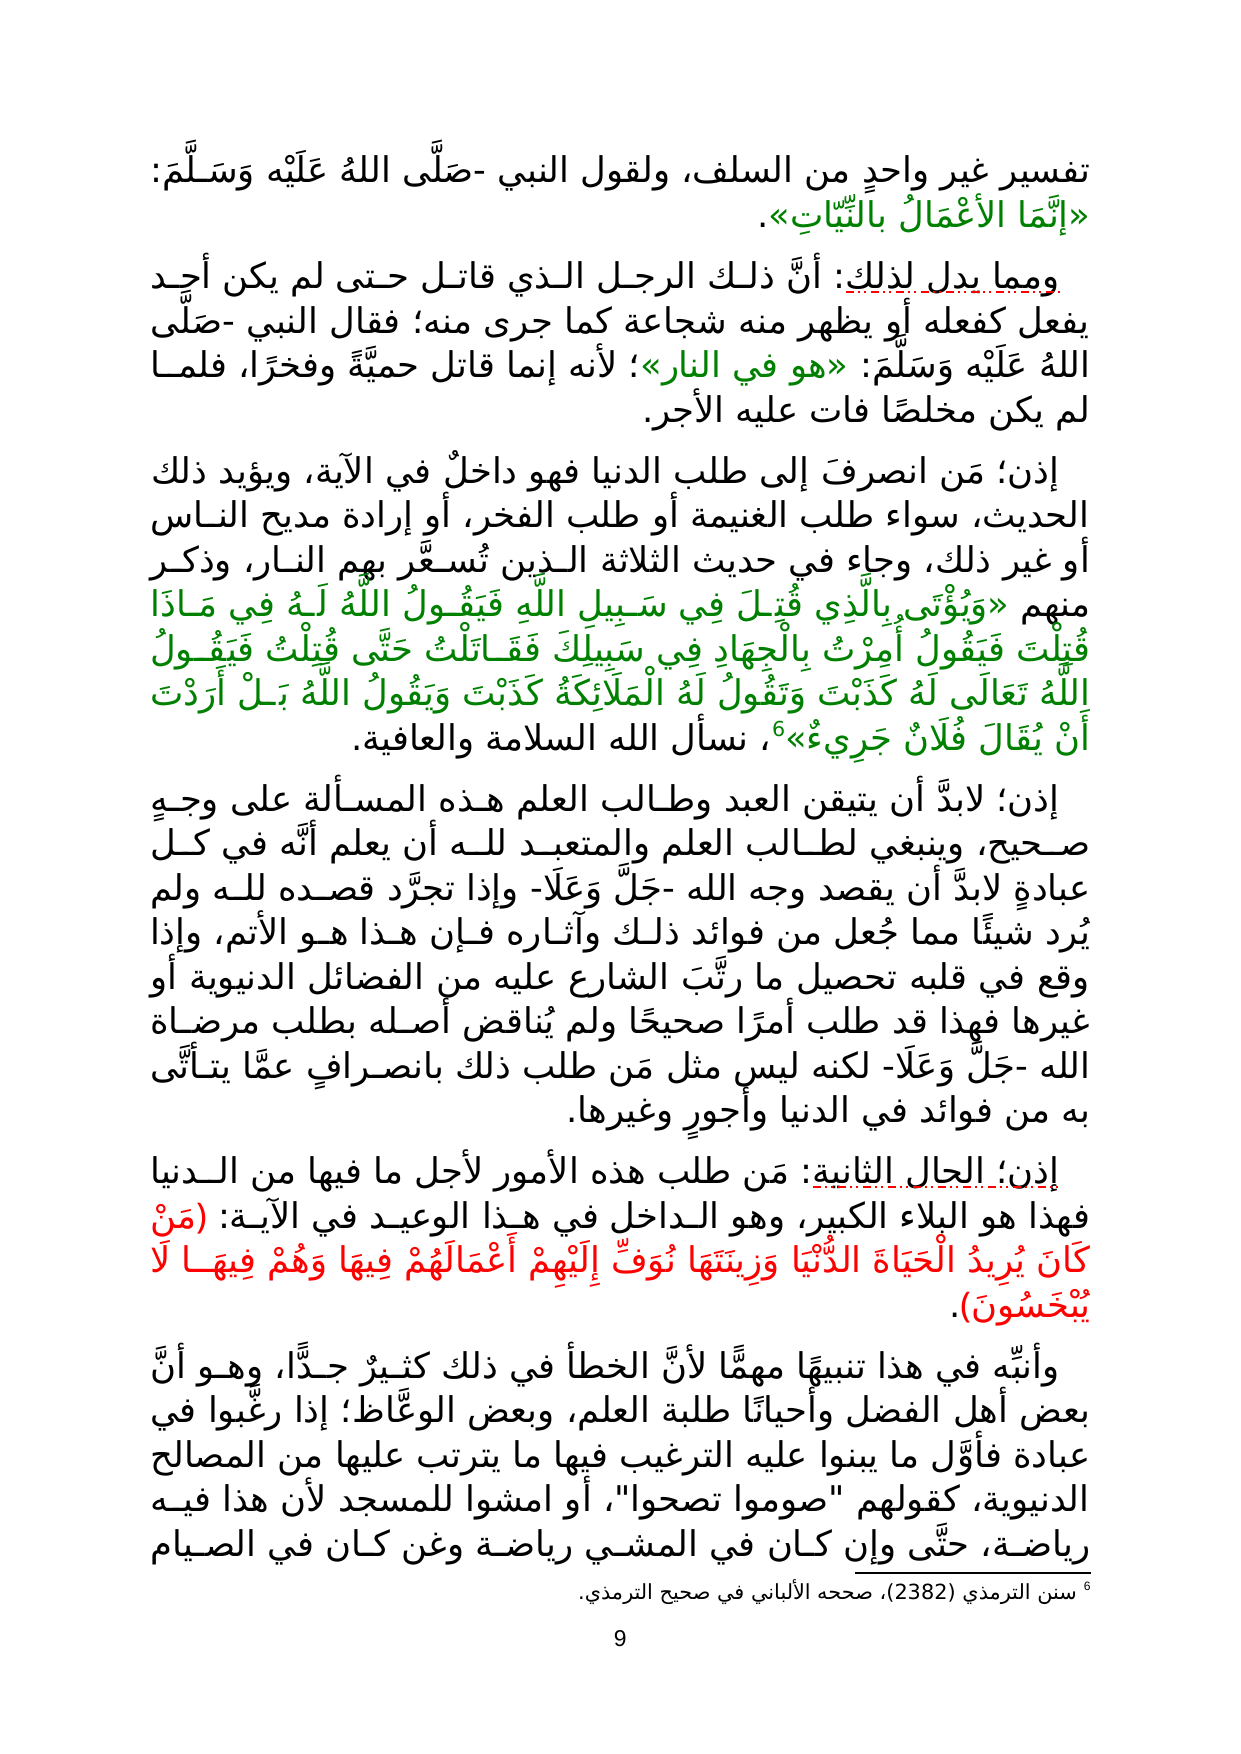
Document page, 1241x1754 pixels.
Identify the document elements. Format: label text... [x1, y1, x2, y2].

text إذن؛ الحال الثانية: مَن طلب هذه الأمور لأجل ما فيها من الدنيا فهذا هو البلاء الكبير، وهو الداخل في هذا الوعيد في الآية: ﴿مَنْ كَانَ يُرِيدُ الْحَيَاةَ الدُّنْيَا وَزِينَتَهَا نُوَفِّ إِلَيْهِمْ أَعْمَالَهُمْ فِيهَا وَهُمْ فِيهَا لَا يُبْخَسُونَ﴾. [150, 1151, 1090, 1325]
text إذن؛ لابدَّ أن يتيقن العبد وطالب العلم هذه المسألة على وجهٍ صحيح، وينبغي لطالب العلم والمتعبد لله أن يعلم أنَّه في كل عبادةٍ لابدَّ أن يقصد وجه الله -جَلَّ وَعَلَا- وإذا تجرَّد قصده لله ولم يُرد شيئًا مما جُعل من فوائد ذلك وآثاره فإن هذا هو الأتم، وإذا وقع في قلبه تحصيل ما رتَّبَ الشارع عليه من الفضائل الدنيوية أو غيرها فهذا قد طلب أمرًا صحيحًا ولم يُناقض أصله بطلب مرضاة الله -جَلَّ وَعَلَا- لكنه ليس مثل مَن طلب ذلك بانصرافٍ عمَّا يتأتَّى به من فوائد في الدنيا وأجورٍ وغيرها. [150, 778, 1090, 1131]
text ومما يدل لذلك: أنَّ ذلك الرجل الذي قاتل حتى لم يكن أحد يفعل كفعله أو يظهر منه شجاعة كما جرى منه؛ فقال النبي -صَلَّى اللهُ عَلَيْه وَسَلَّمَ: «هو في النار»؛ لأنه إنما قاتل حميَّةً وفخرًا، فلما لم يكن مخلصًا فات عليه الأجر. [150, 256, 1090, 430]
text إذن؛ مَن انصرفَ إلى طلب الدنيا فهو داخلٌ في الآية، ويؤيد ذلك الحديث، سواء طلب الغنيمة أو طلب الفخر، أو إرادة مديح الناس أو غير ذلك، وجاء في حديث الثلاثة الذين تُسعَّر بهم النار، وذكر منهم «وَيُؤْتَى بِالَّذِي قُتِلَ فِي سَبِيلِ اللَّهِ فَيَقُولُ اللَّهُ لَهُ فِي مَاذَا قُتِلْتَ فَيَقُولُ أُمِرْتُ بِالْجِهَادِ فِي سَبِيلِكَ فَقَاتَلْتُ حَتَّى قُتِلْتُ فَيَقُولُ اللَّهُ تَعَالَى لَهُ كَذَبْتَ وَتَقُولُ لَهُ الْمَلَائِكَةُ كَذَبْتَ وَيَقُولُ اللَّهُ بَلْ أَرَدْتَ أَنْ يُقَالَ فُلَانٌ جَرِيءٌ»، نسأل الله السلامة والعافية. [150, 450, 1090, 758]
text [150, 1345, 1090, 1564]
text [150, 150, 1090, 236]
